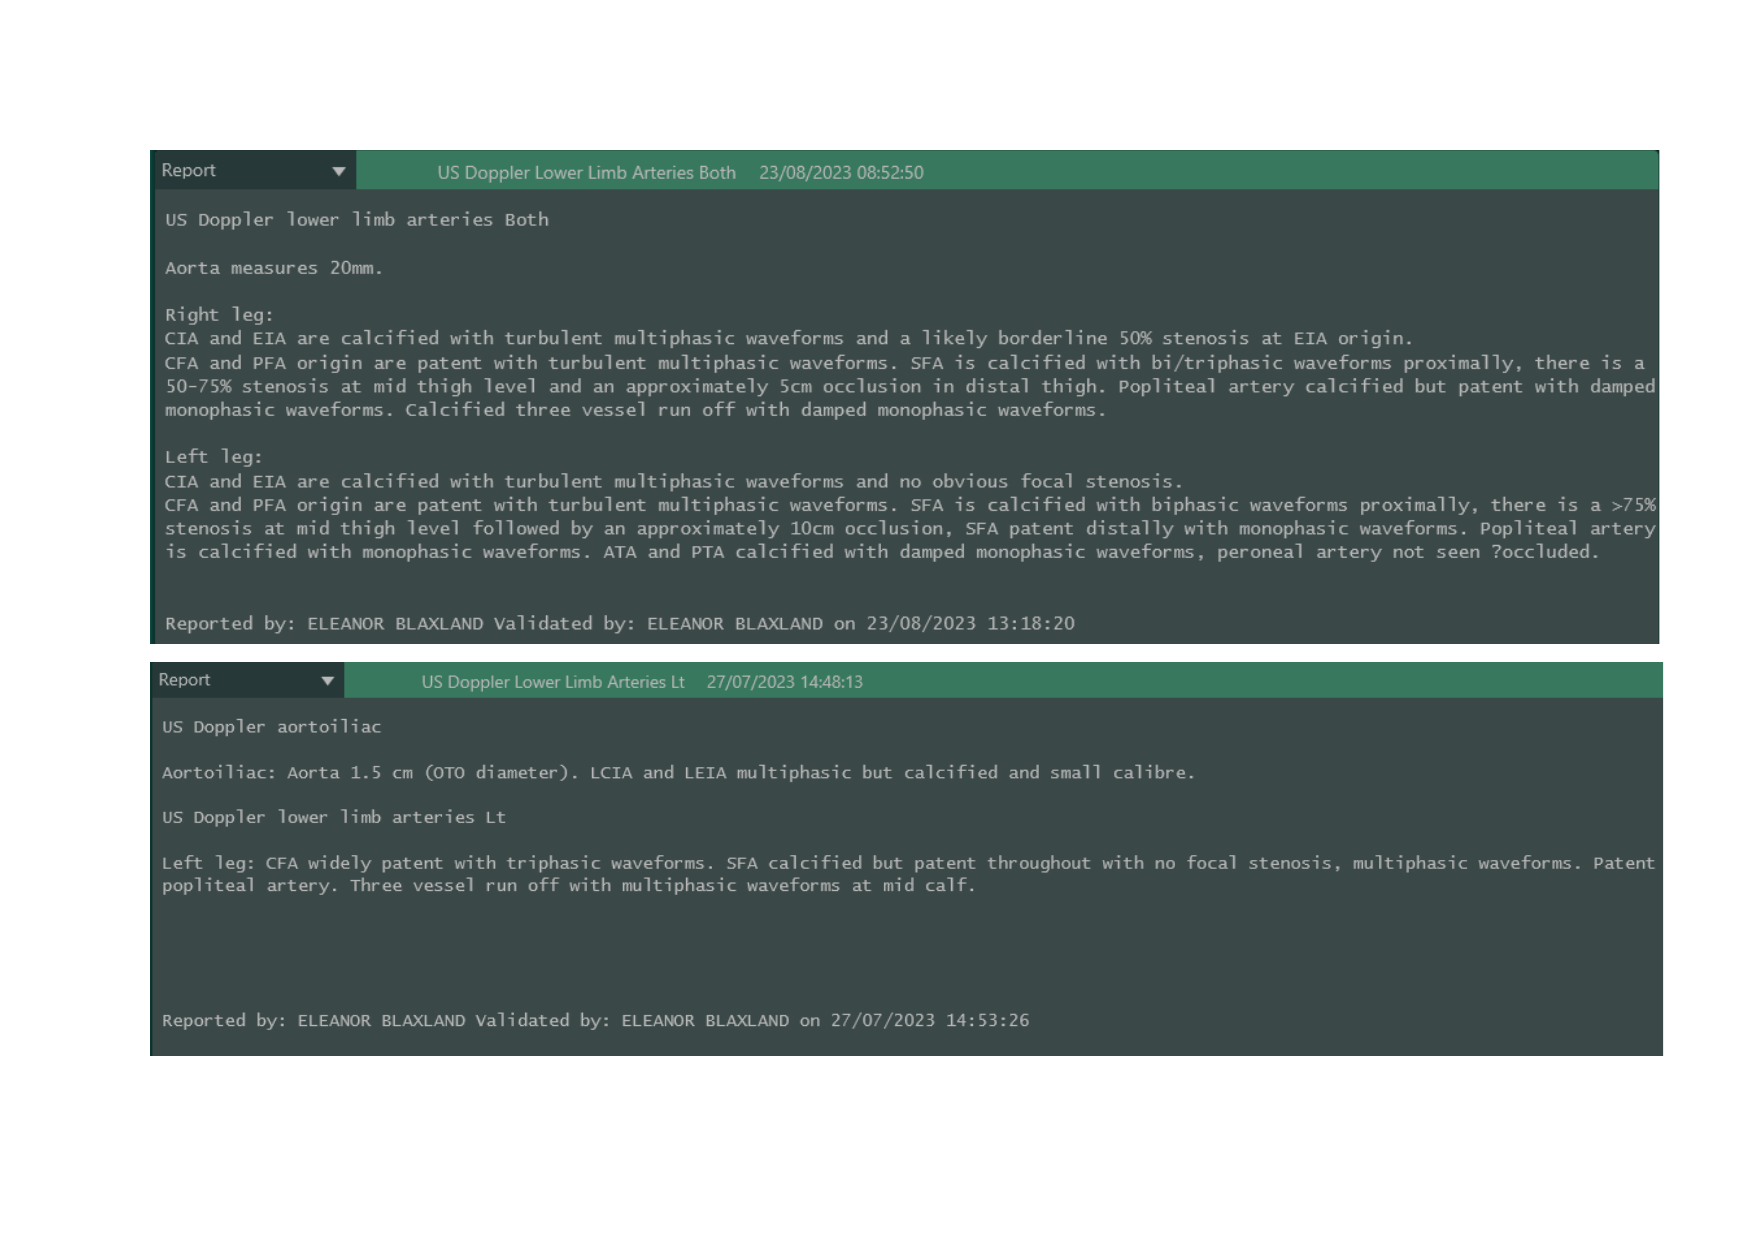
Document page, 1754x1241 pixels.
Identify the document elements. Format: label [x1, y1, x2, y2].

picture [150, 662, 1664, 1056]
picture [150, 150, 1660, 644]
